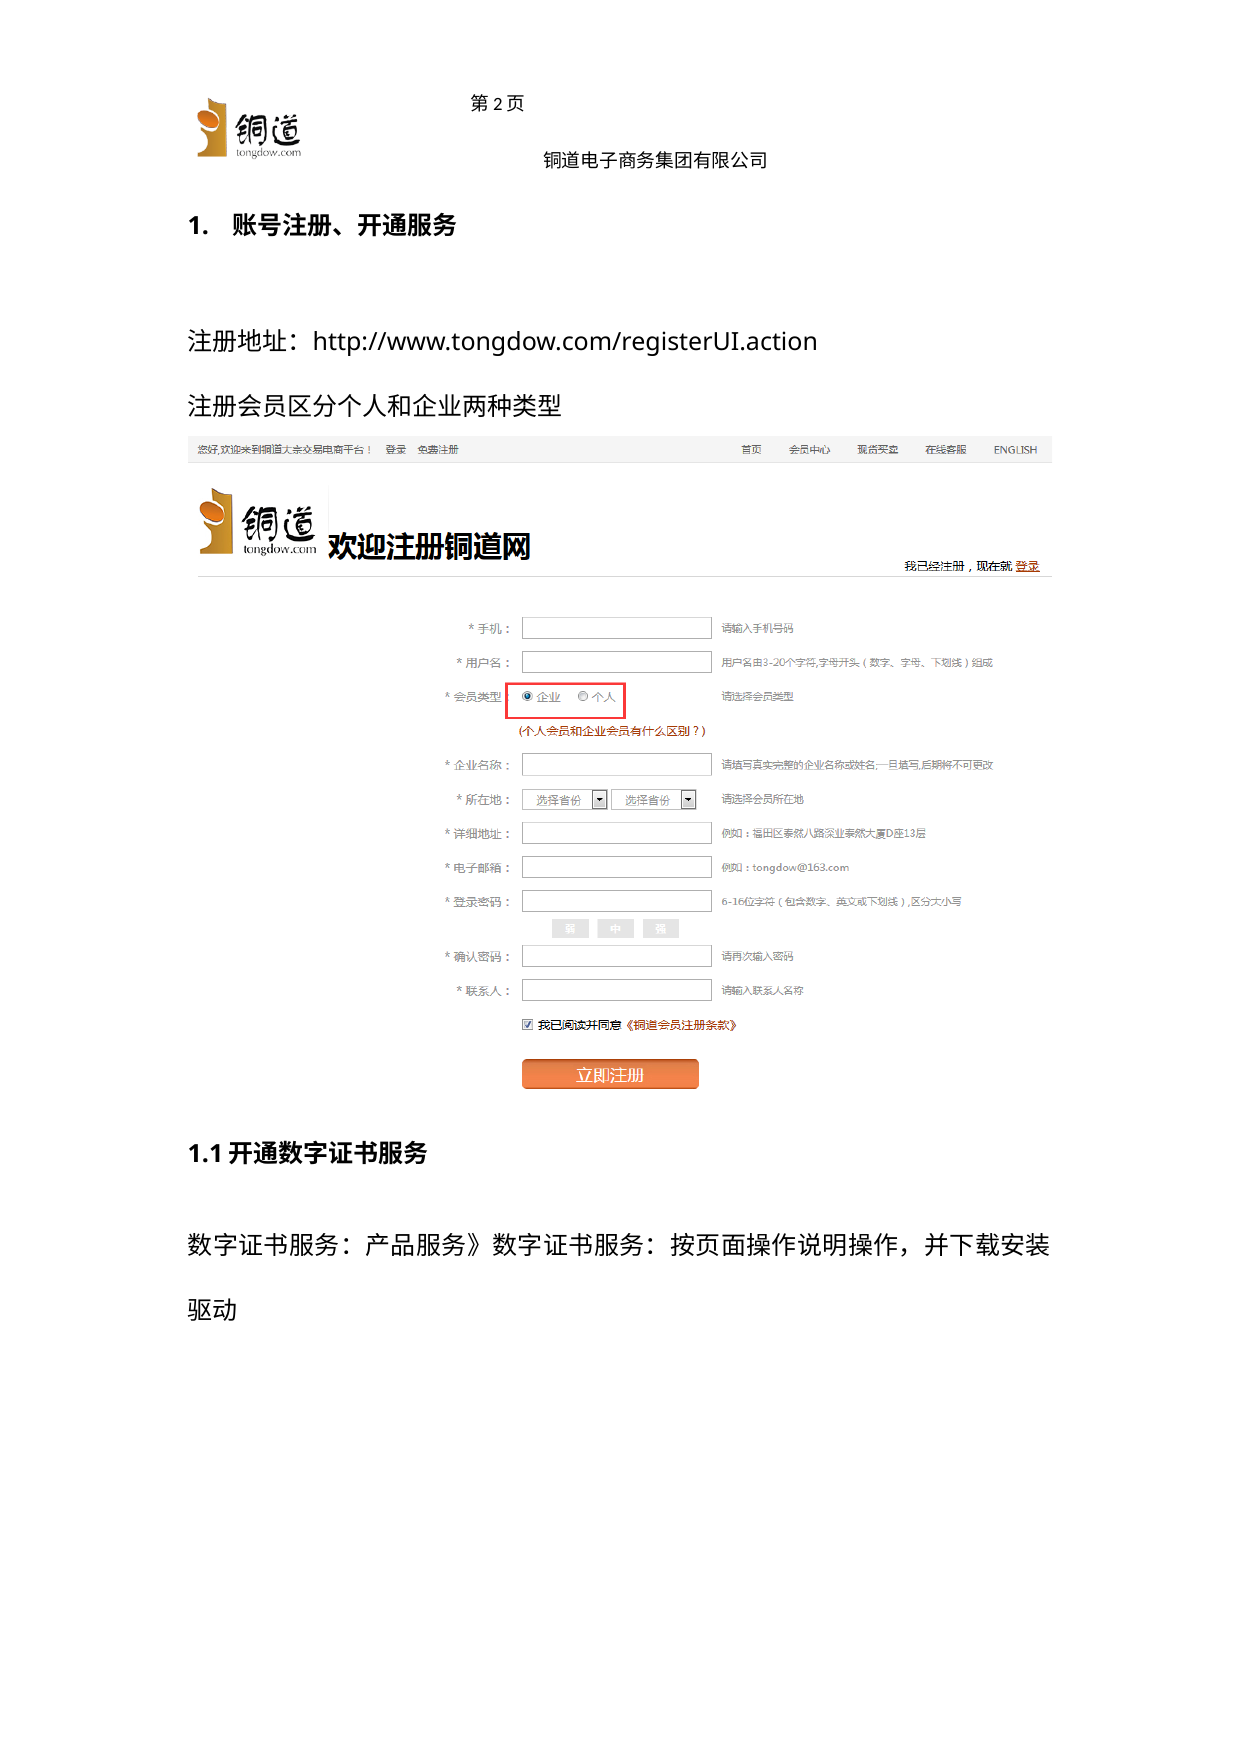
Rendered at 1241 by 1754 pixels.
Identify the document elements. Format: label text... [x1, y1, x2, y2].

list 注册地址：http://www.tongdow.com/registerUI.action [187, 307, 1053, 372]
picture [188, 436, 1053, 1098]
subtitle 1.1开通数字证书服务 [187, 1119, 1053, 1184]
list 注册会员区分个人和企业两种类型 [187, 372, 1053, 437]
subtitle 账号注册、开通服务 [187, 191, 1053, 256]
picture [187, 90, 310, 168]
list 数字证书服务：产品服务》数字证书服务：按页面操作说明操作，并下载安装驱动 [187, 1211, 1053, 1341]
